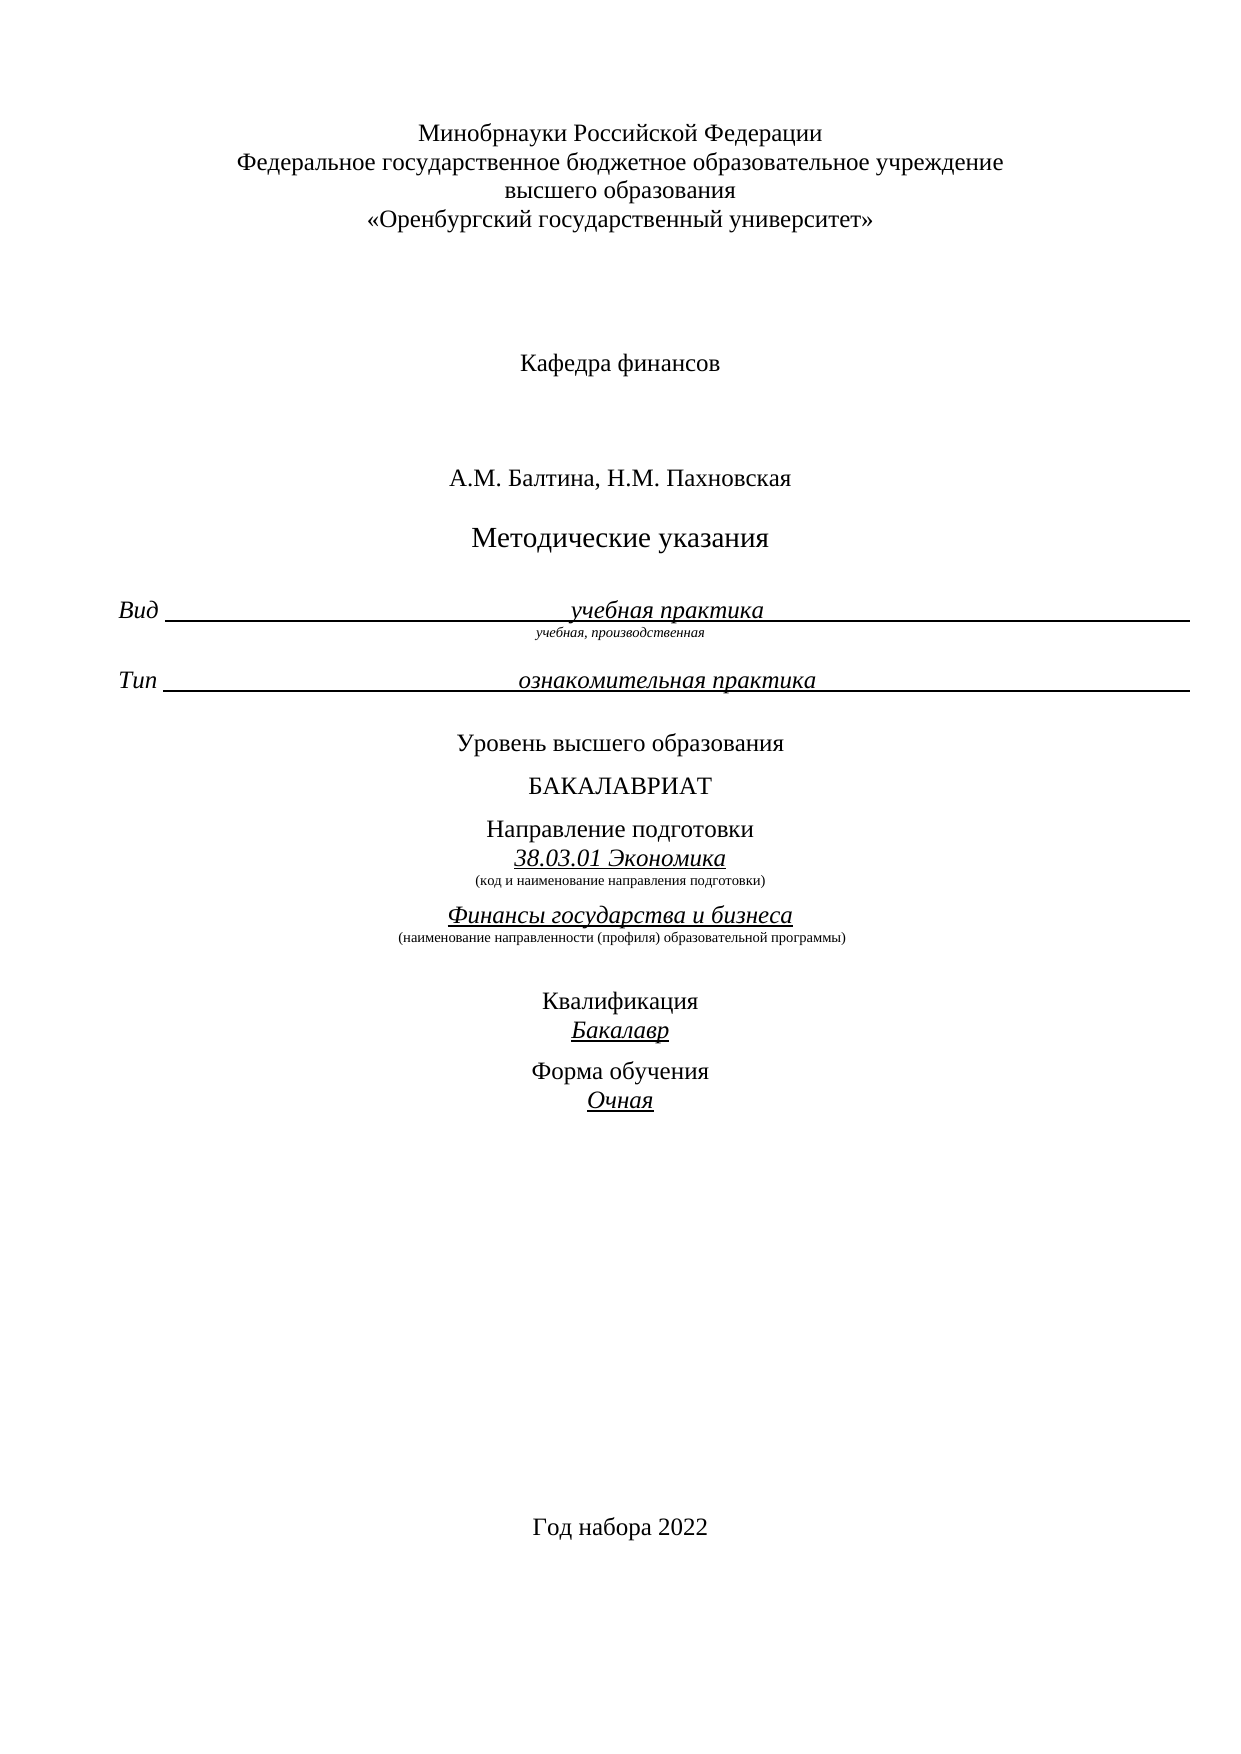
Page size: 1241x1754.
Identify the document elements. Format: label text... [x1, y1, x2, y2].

text Федеральное государственное бюджетное образовательное учреждение [118, 147, 1122, 176]
text Бакалавр [118, 1015, 1122, 1044]
text Направление подготовки [118, 814, 1122, 843]
text учебная, производственная [118, 624, 1122, 653]
text 38.03.01 Экономика [118, 843, 1122, 871]
text высшего образования [118, 176, 1122, 204]
text Квалификация [118, 986, 1122, 1015]
text «Оренбургский государственный университет» [118, 204, 1122, 233]
text (код и наименование направления подготовки) [118, 871, 1122, 900]
text Форма обучения [118, 1056, 1122, 1085]
text Кафедра финансов [118, 348, 1122, 377]
text Год набора 2022 [118, 1512, 1122, 1540]
text Вид учебная практика [118, 595, 1122, 624]
text Финансы государства и бизнеса [118, 900, 1122, 929]
text Тип ознакомительная практика [118, 665, 1122, 694]
text (наименование направленности (профиля) образовательной программы) [118, 929, 1122, 958]
text Очная [118, 1085, 1122, 1114]
text А.М. Балтина, Н.М. Пахновская [118, 463, 1122, 492]
text Уровень высшего образования [118, 728, 1122, 756]
text БАКАЛАВРИАТ [118, 771, 1122, 799]
text Методические указания [118, 521, 1122, 554]
text Минобрнауки Российской Федерации [118, 118, 1122, 147]
